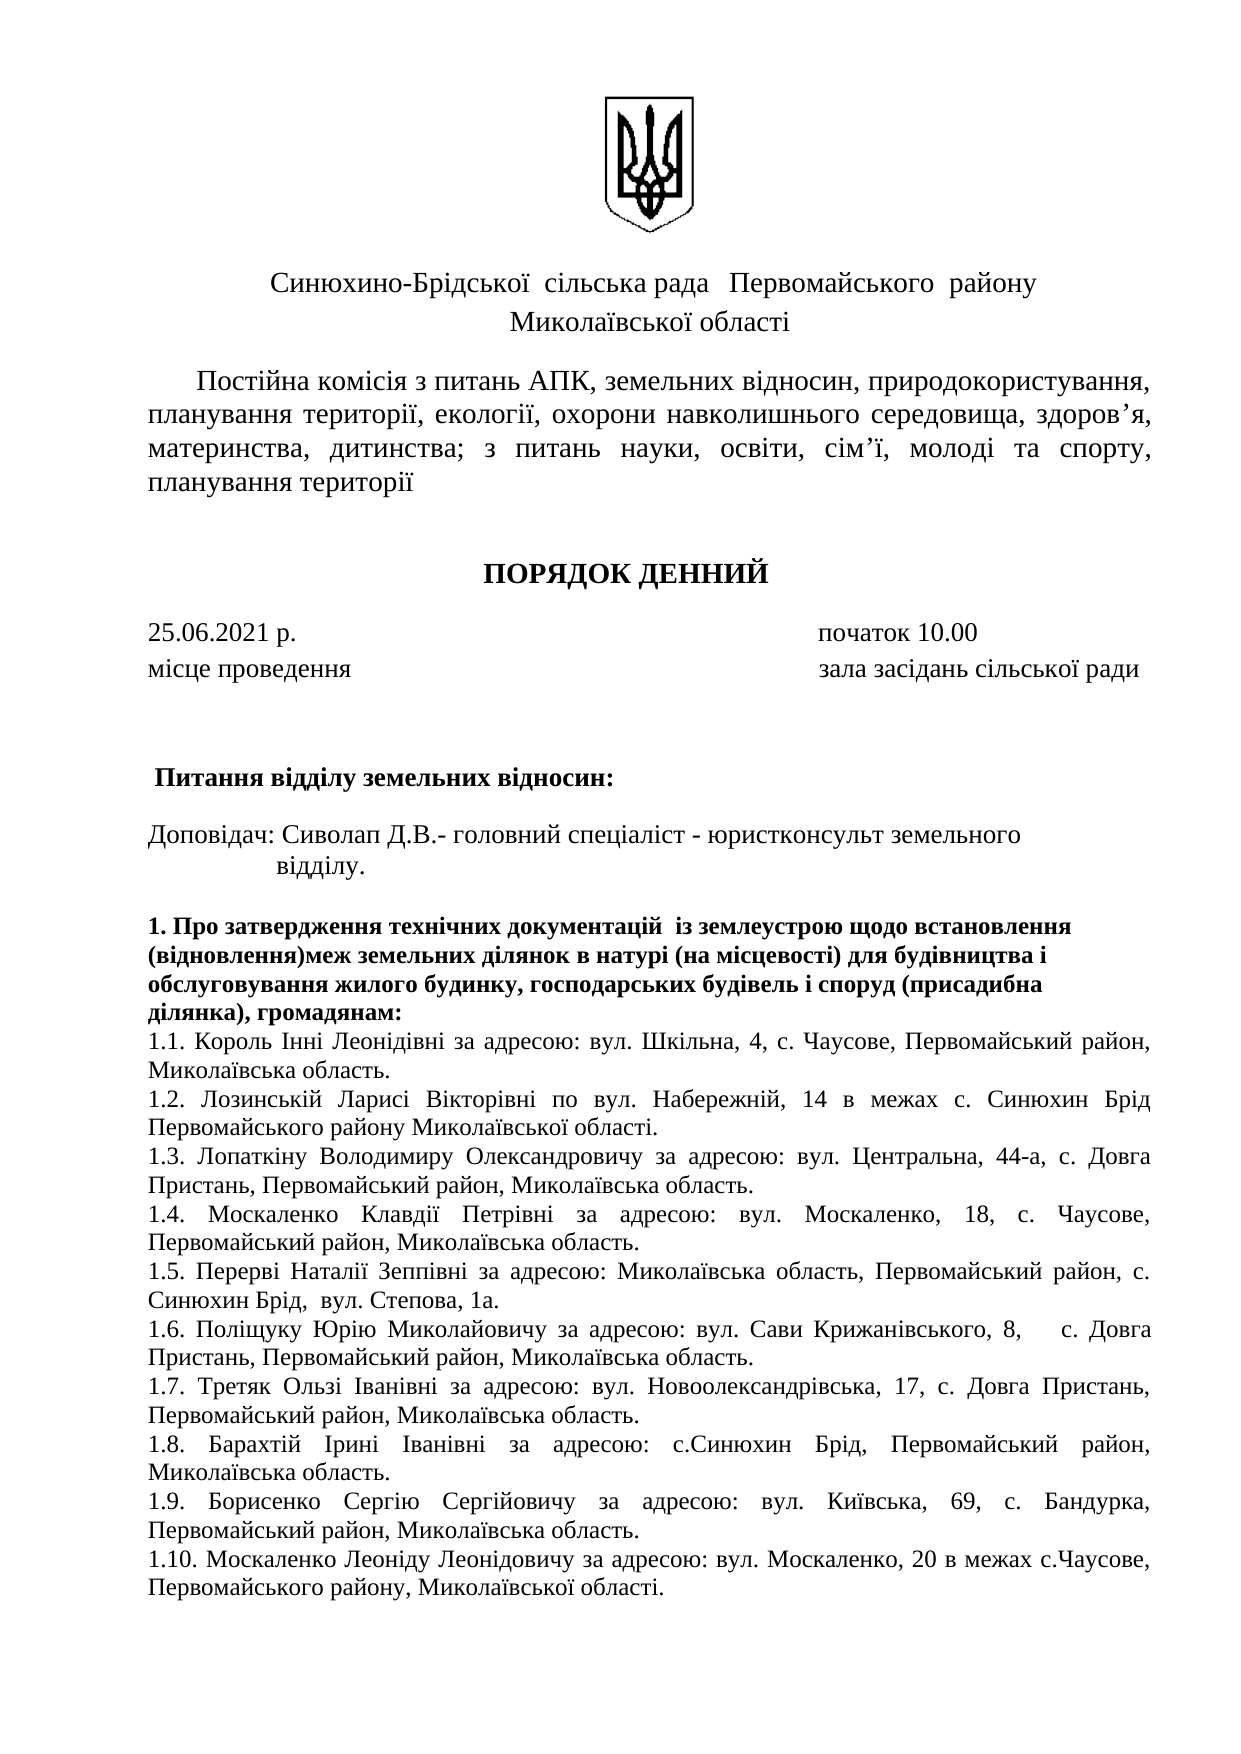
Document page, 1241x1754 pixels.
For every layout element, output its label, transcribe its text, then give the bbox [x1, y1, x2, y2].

text відділу. [148, 849, 1152, 880]
text 25.06.2021 р. початок 10.00 місце проведення зала засідань сільської ради [148, 616, 1152, 683]
text Доповідач: Сиволап Д.В.- головний спеціаліст - юристконсульт земельного [148, 818, 1152, 849]
text 1.5. Перерві Наталії Зеппівні за адресою: Миколаївська область, Первомайський район, с. Синюхин Брід, вул. Степова, 1а. [148, 1256, 1152, 1314]
text Синюхино-Брідської сільська рада Первомайського району Миколаївської області [148, 265, 1152, 337]
text 1.1. Король Інні Леонідівні за адресою: вул. Шкільна, 4, с. Чаусове, Первомайський район, Миколаївська область. [148, 1026, 1152, 1084]
text Постійна комісія з питань АПК, земельних відносин, природокористування, планування території, екології, охорони навколишнього середовища, здоров’я, материнства, дитинства; з питань науки, освіти, сім’ї, молоді та спорту, планування території [148, 363, 1152, 497]
text 1.2. Лозинській Ларисі Вікторівні по вул. Набережній, 14 в межах с. Синюхин Брід Первомайського району Миколаївської області. [148, 1084, 1152, 1141]
text 1.7. Третяк Ользі Іванівні за адресою: вул. Новоолександрівська, 17, с. Довга Пристань, Первомайський район, Миколаївська область. [148, 1371, 1152, 1429]
text 1.10. Москаленко Леоніду Леонідовичу за адресою: вул. Москаленко, 20 в межах с.Чаусове, Первомайського району, Миколаївської області. [148, 1544, 1152, 1601]
text 1.8. Барахтій Ірині Іванівні за адресою: с.Синюхин Брід, Первомайський район, Миколаївська область. [148, 1429, 1152, 1486]
text Питання відділу земельних відносин: [148, 761, 1152, 792]
text 1.4. Москаленко Клавдії Петрівні за адресою: вул. Москаленко, 18, с. Чаусове, Первомайський район, Миколаївська область. [148, 1199, 1152, 1256]
text 1.6. Поліщуку Юрію Миколайовичу за адресою: вул. Сави Крижанівського, 8, с. Довга Пристань, Первомайський район, Миколаївська область. [148, 1314, 1152, 1371]
text 1. Про затвердження технічних документацій із землеустрою щодо встановлення (відновлення)меж земельних ділянок в натурі (на місцевості) для будівництва і обслуговування жилого будинку, господарських будівель і споруд (присадибна ділянка), громадянам: [148, 911, 1152, 1026]
text 1.9. Борисенко Сергію Сергійовичу за адресою: вул. Київська, 69, с. Бандурка, Первомайський район, Миколаївська область. [148, 1486, 1152, 1544]
text ПОРЯДОК ДЕННИЙ [148, 557, 1152, 590]
text 1.3. Лопаткіну Володимиру Олександровичу за адресою: вул. Центральна, 44-а, с. Довга Пристань, Первомайський район, Миколаївська область. [148, 1141, 1152, 1199]
